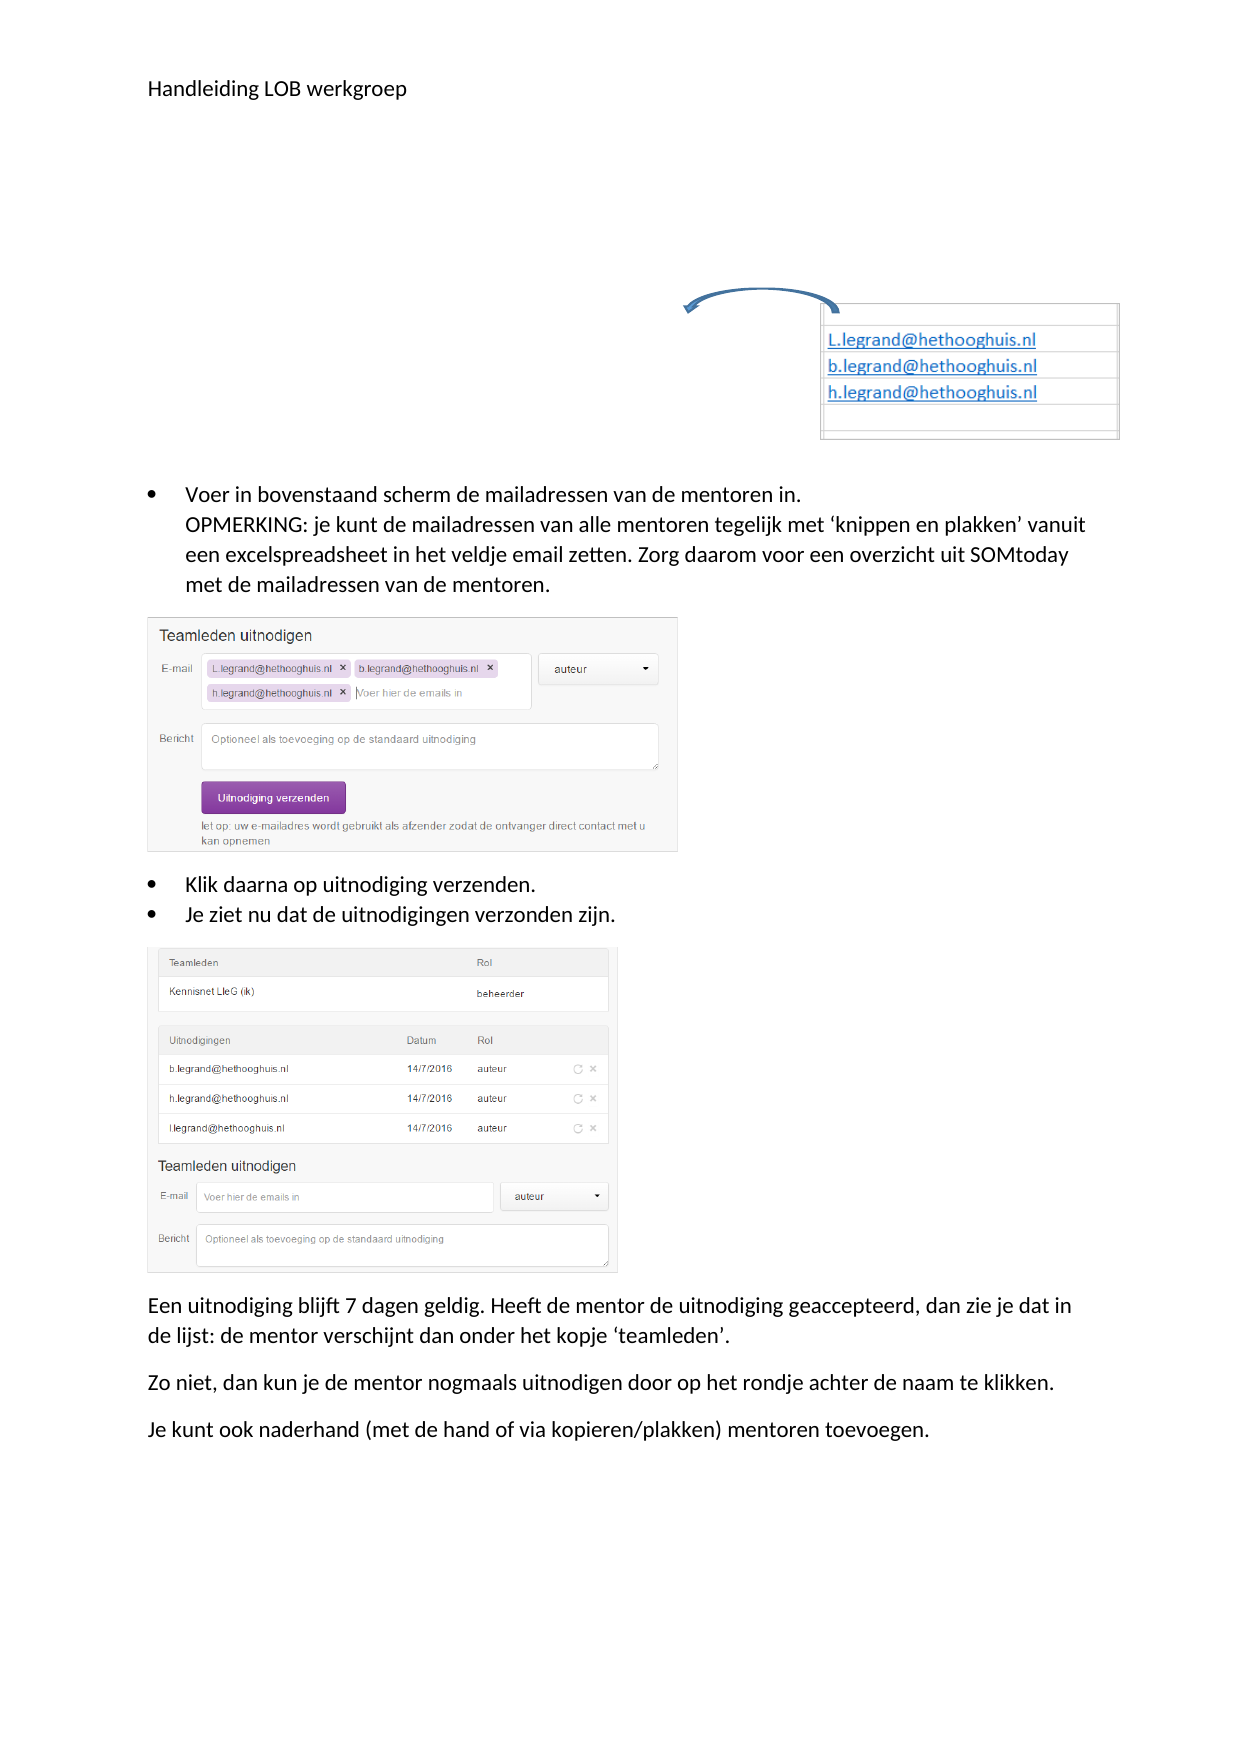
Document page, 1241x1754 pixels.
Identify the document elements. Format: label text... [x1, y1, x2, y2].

text Je kunt ook naderhand (met de hand of via kopieren/plakken) mentoren toevoegen. [148, 1415, 1093, 1443]
picture [820, 303, 1120, 440]
list Klik daarna op uitnodiging verzenden. [148, 870, 1093, 898]
picture [147, 617, 678, 852]
list Je ziet nu dat de uitnodigingen verzonden zijn. [148, 900, 1093, 928]
picture [147, 947, 618, 1273]
list Voer in bovenstaand scherm de mailadressen van de mentoren in. OPMERKING: je kunt de mailadressen van alle mentoren tegelijk met ‘knippen en plakken’ vanuit een excelspreadsheet in het veldje email zetten. Zorg daarom voor een overzicht uit SOMtoday met de mailadressen van de mentoren. [148, 480, 1093, 598]
text Een uitnodiging blijft 7 dagen geldig. Heeft de mentor de uitnodiging geaccepteerd, dan zie je dat in de lijst: de mentor verschijnt dan onder het kopje ‘teamleden’. [148, 1291, 1093, 1349]
text Zo niet, dan kun je de mentor nogmaals uitnodigen door op het rondje achter de naam te klikken. [148, 1368, 1093, 1396]
